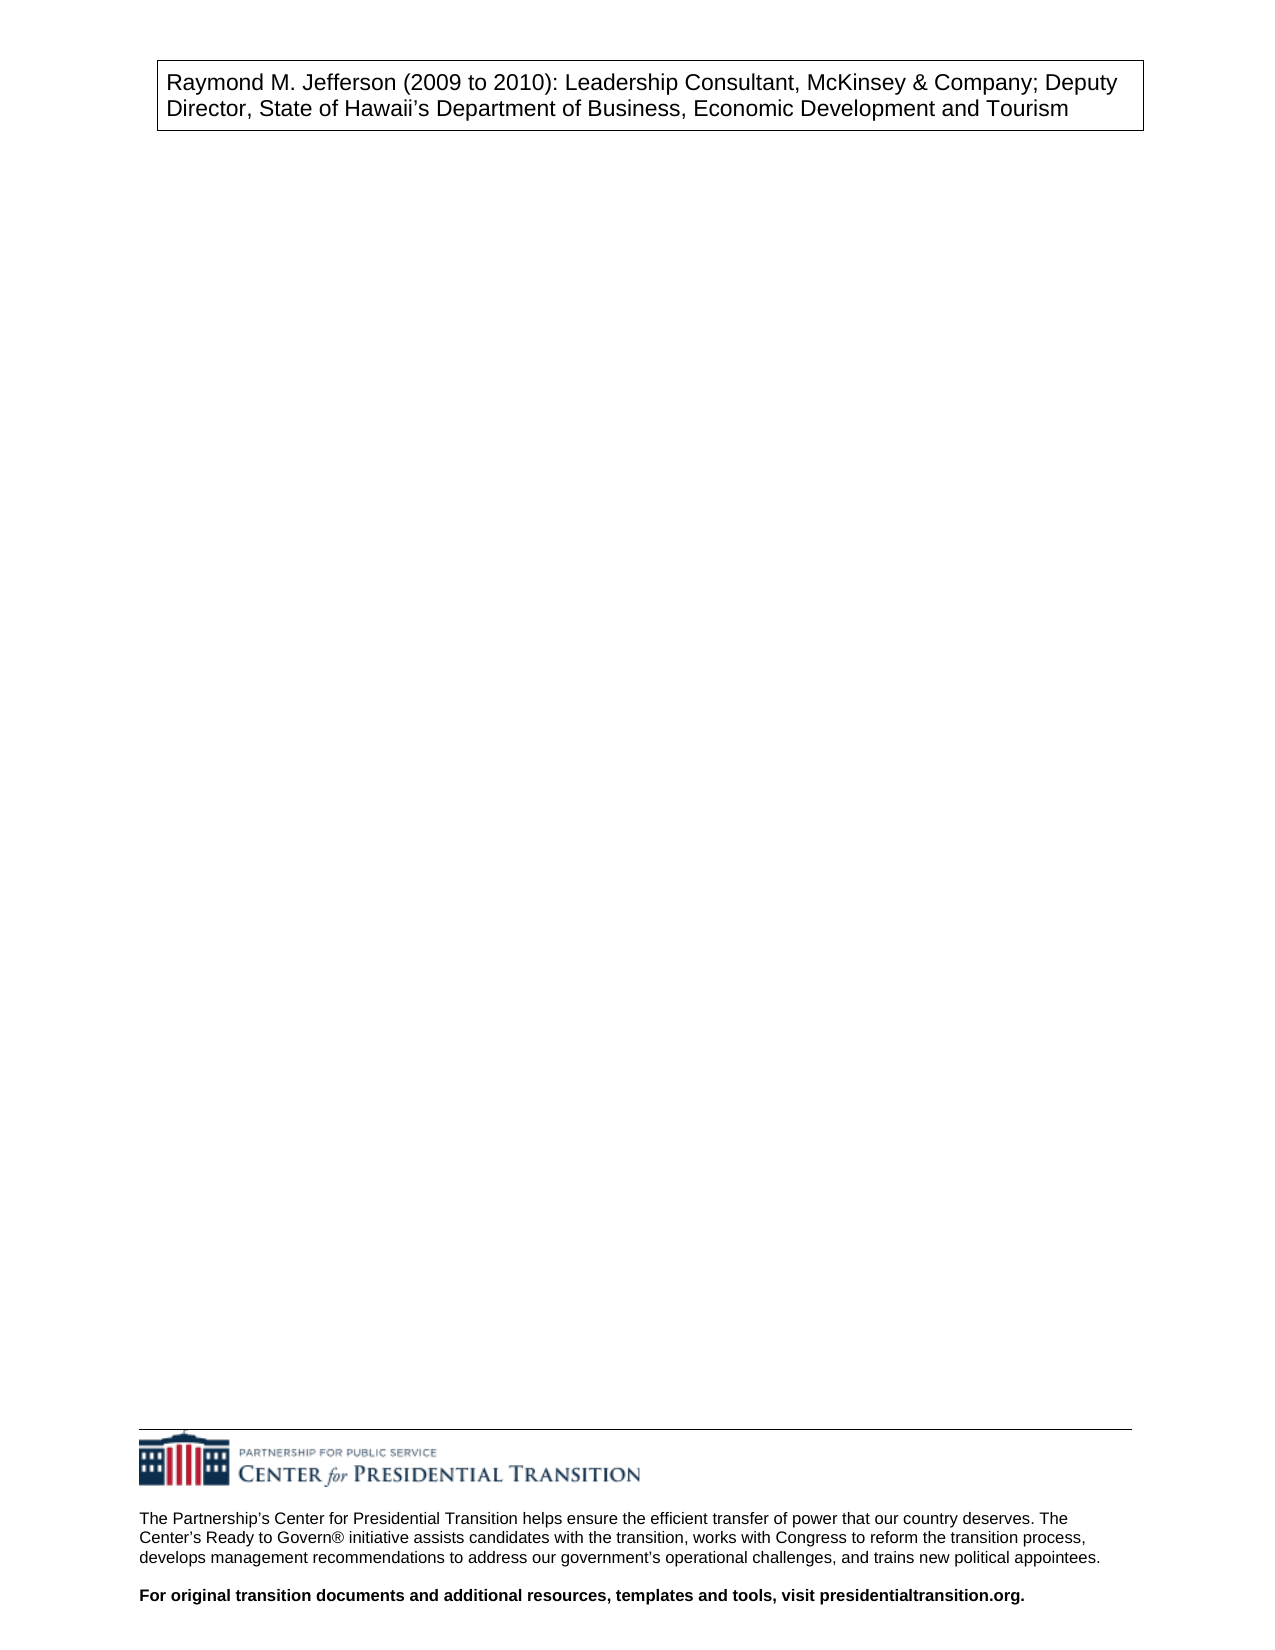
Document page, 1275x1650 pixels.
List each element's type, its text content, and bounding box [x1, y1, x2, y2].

picture [139, 1430, 640, 1487]
table_cell Raymond M. Jefferson (2009 to 2010): Leadership Consultant, McKinsey & Company; Deputy Director, State of Hawaii’s Department of Business, Economic Development and Tourism [158, 61, 1143, 130]
